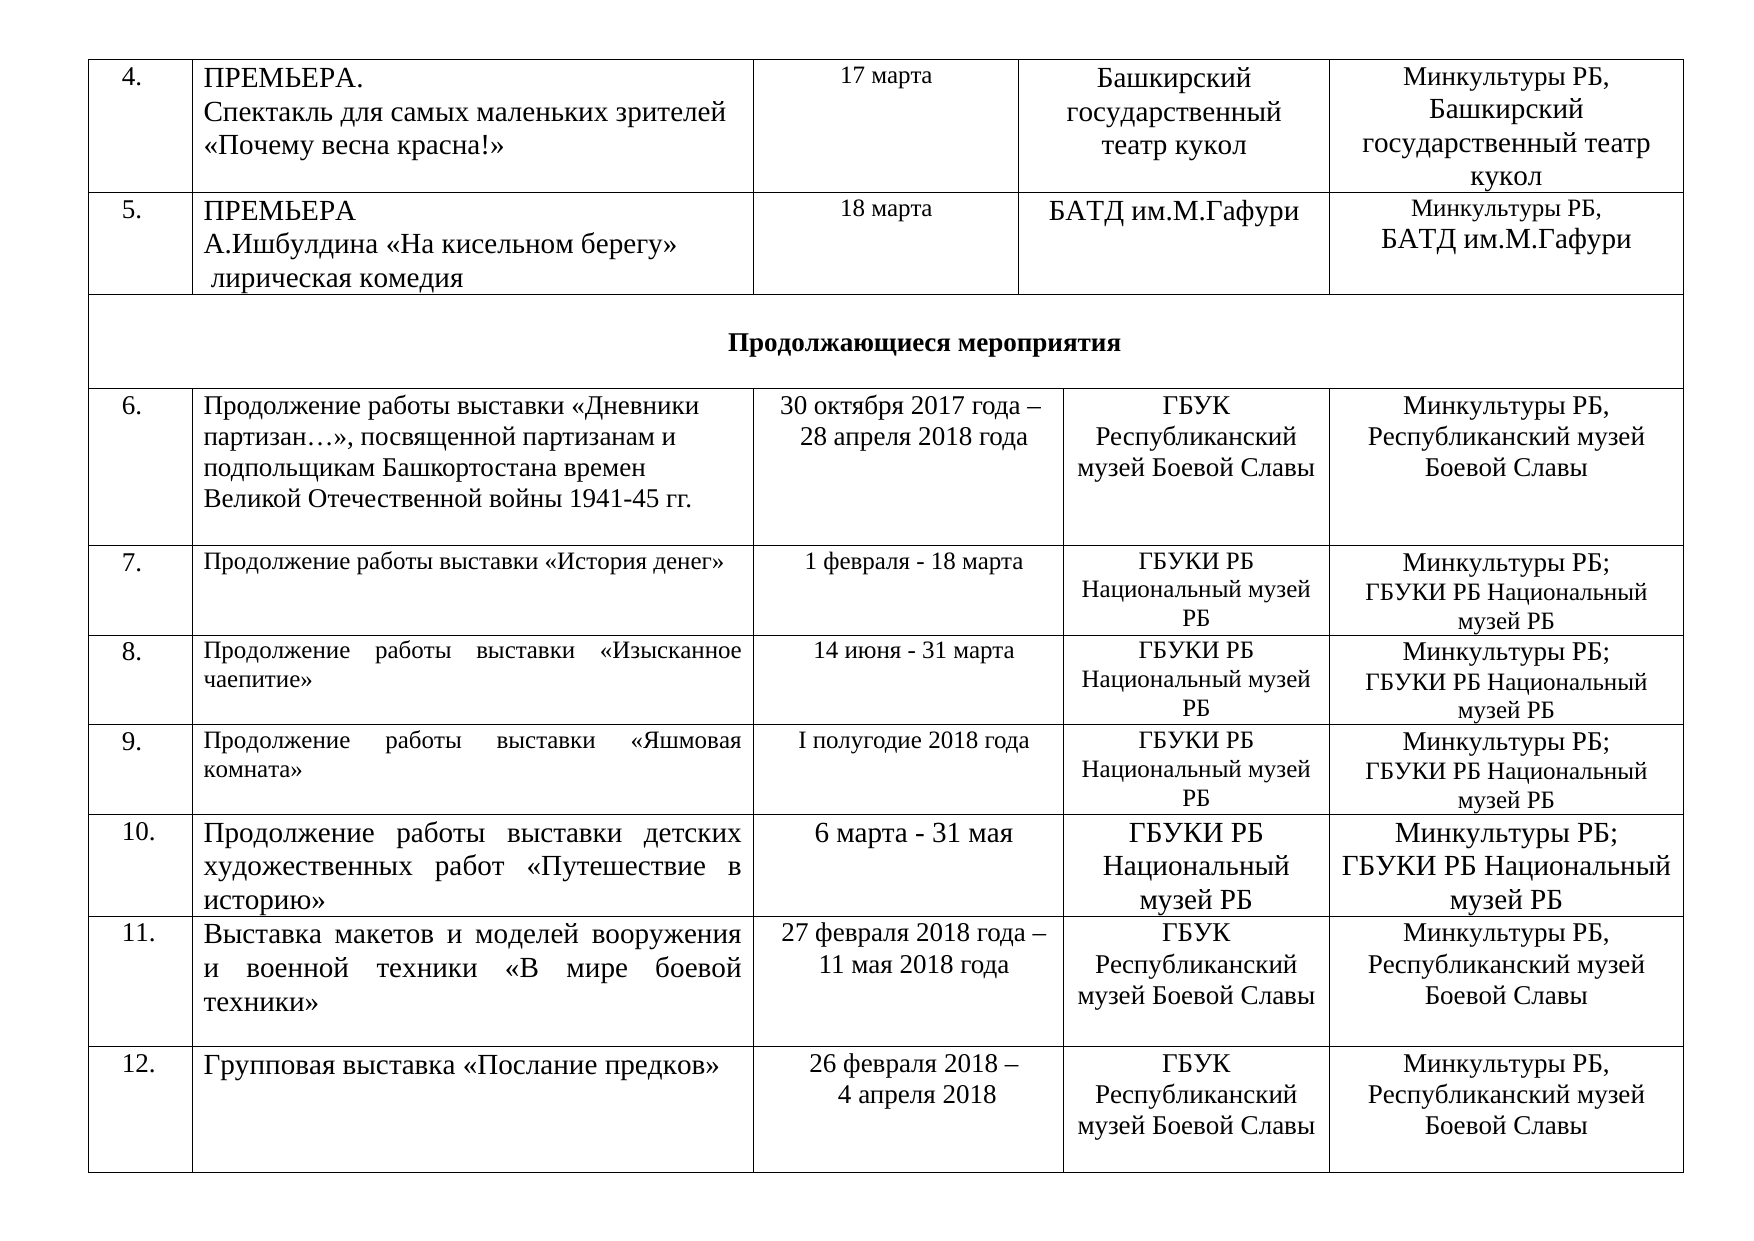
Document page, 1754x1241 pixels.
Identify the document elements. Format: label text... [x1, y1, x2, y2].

table_cell Групповая выставка «Послание предков» [193, 1047, 753, 1172]
table_cell Минкультуры РБ, БАТД им.М.Гафури [1330, 193, 1683, 293]
table_cell ГБУК Республиканский музей Боевой Славы [1064, 917, 1329, 1046]
table_cell [89, 193, 192, 293]
table_cell 27 февраля 2018 года – 11 мая 2018 года [754, 917, 1063, 1046]
table_cell [89, 389, 192, 545]
table_cell ГБУКИ РБ Национальный музей РБ [1064, 725, 1329, 814]
table_cell Выставка макетов и моделей вооружения и военной техники «В мире боевой техники» [193, 917, 753, 1046]
table_cell Продолжение работы выставки «История денег» [193, 546, 753, 634]
table_cell 1 февраля - 18 марта [754, 546, 1063, 634]
table_cell [89, 1047, 192, 1172]
table_cell Продолжение работы выставки «Яшмовая комната» [193, 725, 753, 814]
table_cell Минкультуры РБ; ГБУКИ РБ Национальный музей РБ [1330, 815, 1683, 916]
table_cell [89, 815, 192, 916]
table_cell 14 июня - 31 марта [754, 636, 1063, 724]
table_cell Башкирский государственный театр кукол [1019, 60, 1329, 192]
table_cell Продолжение работы выставки детских художественных работ «Путешествие в историю» [193, 815, 753, 916]
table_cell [1330, 1047, 1683, 1172]
table_cell Минкультуры РБ; ГБУКИ РБ Национальный музей РБ [1330, 546, 1683, 634]
table_cell ГБУК Республиканский музей Боевой Славы [1064, 389, 1329, 545]
table_cell [89, 917, 192, 1046]
table_cell Минкультуры РБ; ГБУКИ РБ Национальный музей РБ [1330, 725, 1683, 814]
table_cell [89, 725, 192, 814]
table_cell Минкультуры РБ, Башкирский государственный театр кукол [1330, 60, 1683, 192]
table_cell Продолжающиеся мероприятия [89, 295, 1683, 388]
table_cell Продолжение работы выставки «Изысканное чаепитие» [193, 636, 753, 724]
table_cell 30 октября 2017 года – 28 апреля 2018 года [754, 389, 1063, 545]
table_cell 18 марта [754, 193, 1018, 293]
table_cell 17 марта [754, 60, 1018, 192]
table_cell 26 февраля 2018 – 4 апреля 2018 [754, 1047, 1063, 1172]
table_cell I полугодие 2018 года [754, 725, 1063, 814]
table_cell ГБУКИ РБ Национальный музей РБ [1064, 546, 1329, 634]
table_cell БАТД им.М.Гафури [1019, 193, 1329, 293]
table_cell ПРЕМЬЕРА А.Ишбулдина «На кисельном берегу» лирическая комедия [193, 193, 753, 293]
table_cell [89, 636, 192, 724]
table_cell ГБУКИ РБ Национальный музей РБ [1064, 815, 1329, 916]
table_cell Минкультуры РБ, Республиканский музей Боевой Славы [1330, 389, 1683, 545]
table_cell [89, 546, 192, 634]
table_cell [89, 60, 192, 192]
table_cell Продолжение работы выставки «Дневники партизан…», посвященной партизанам и подпольщикам Башкортостана времен Великой Отечественной войны 1941-45 гг. [193, 389, 753, 545]
table_cell Минкультуры РБ, Республиканский музей Боевой Славы [1330, 917, 1683, 1046]
table_cell ГБУКИ РБ Национальный музей РБ [1064, 636, 1329, 724]
table_cell Минкультуры РБ; ГБУКИ РБ Национальный музей РБ [1330, 636, 1683, 724]
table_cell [1064, 1047, 1329, 1172]
table_cell 6 марта - 31 мая [754, 815, 1063, 916]
table_cell ПРЕМЬЕРА. Спектакль для самых маленьких зрителей «Почему весна красна!» [193, 60, 753, 192]
